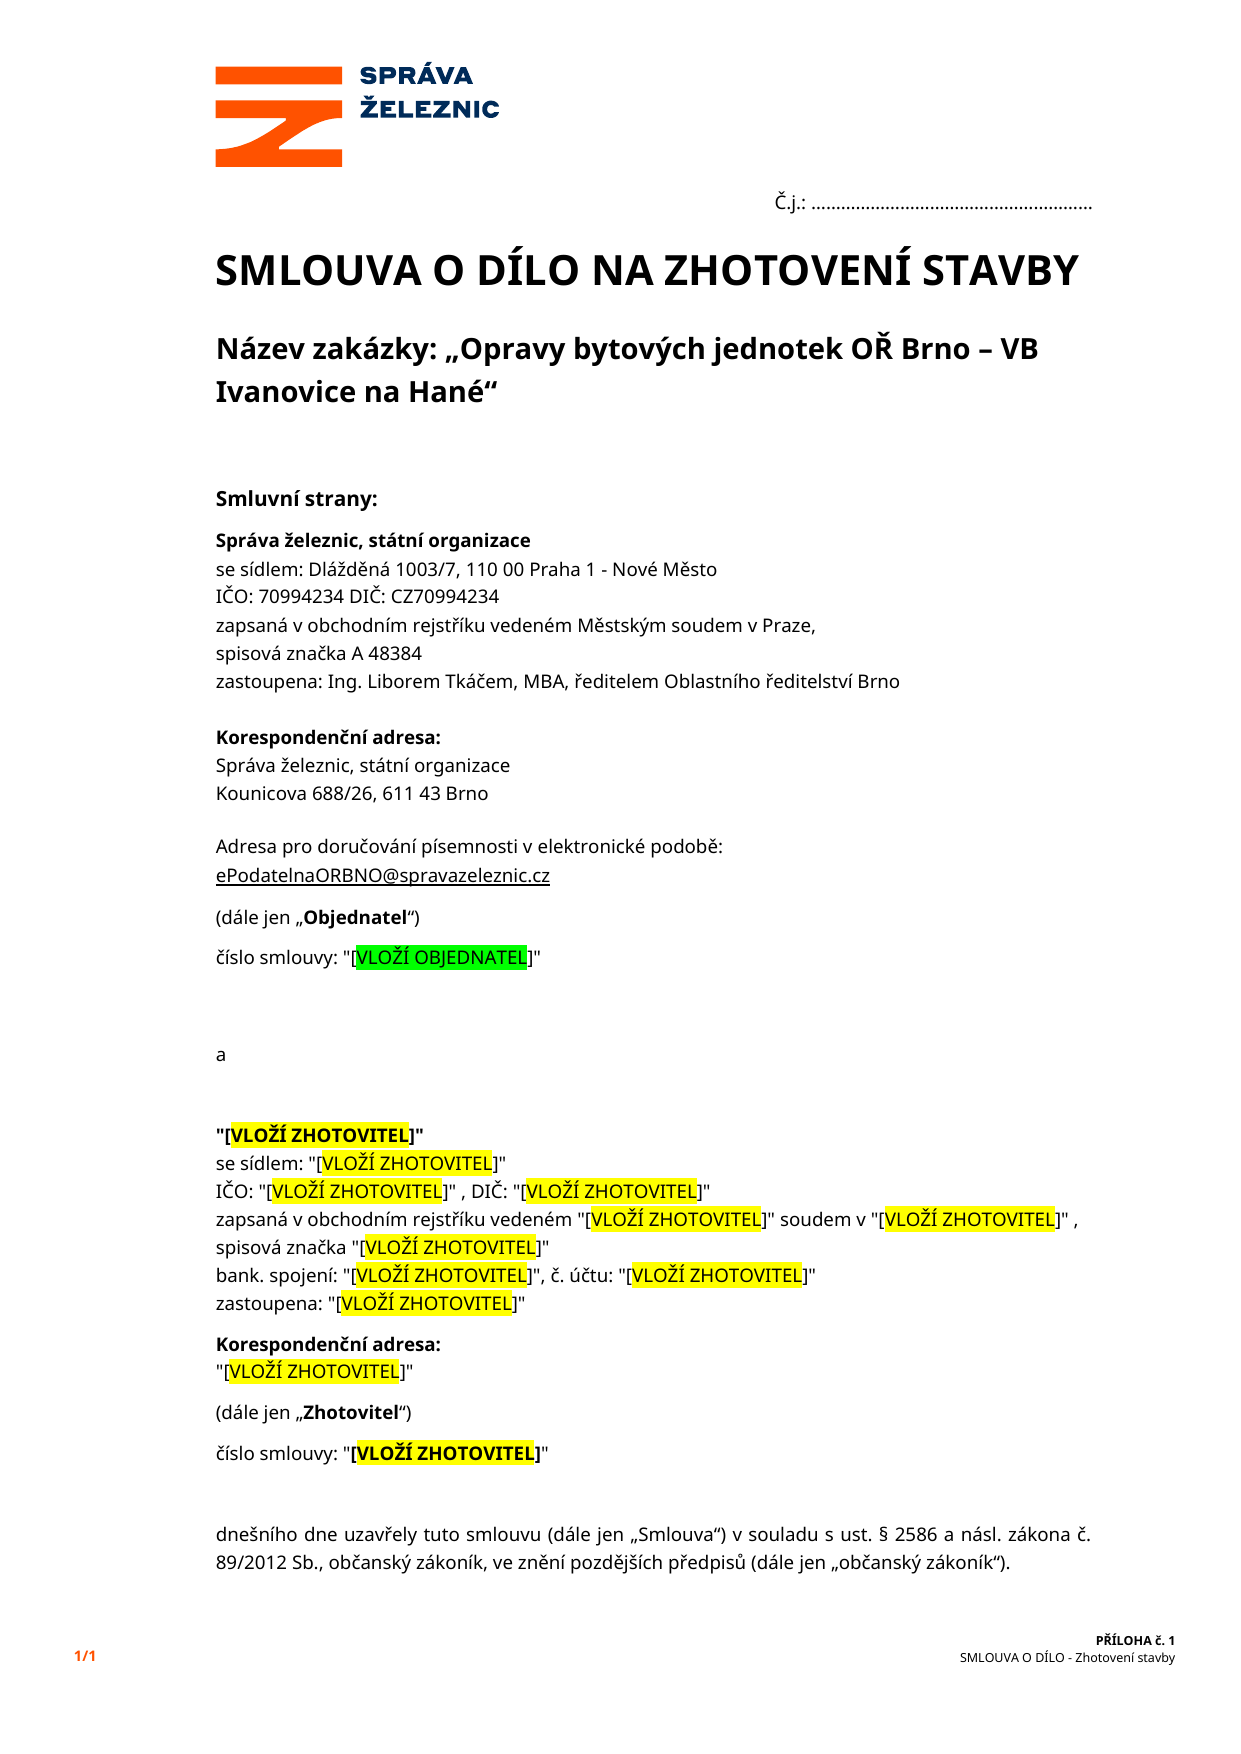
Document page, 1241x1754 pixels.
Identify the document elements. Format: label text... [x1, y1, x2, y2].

text číslo smlouvy: "[VLOŽÍ OBJEDNATEL]" [216, 944, 1093, 970]
text zastoupena: "[VLOŽÍ ZHOTOVITEL]" [512, 1290, 1093, 1316]
text dnešního dne uzavřely tuto smlouvu (dále jen „Smlouva“) v souladu s ust. § 2586 a násl. zákona č. 89/2012 Sb., občanský zákoník, ve znění pozdějších předpisů (dále jen „občanský zákoník“). [216, 1521, 1093, 1574]
text IČO: "[VLOŽÍ ZHOTOVITEL]" , DIČ: "[VLOŽÍ ZHOTOVITEL]" [697, 1178, 1093, 1204]
text (dále jen „Zhotovitel“) [216, 1399, 1093, 1425]
text IČO: 70994234 DIČ: CZ70994234 [216, 584, 1093, 609]
text spisová značka A 48384 [216, 640, 1093, 665]
text (dále jen „Objednatel“) [216, 904, 1093, 929]
text Kounicova 688/26, 611 43 Brno [216, 780, 1093, 806]
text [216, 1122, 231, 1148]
text zapsaná v obchodním rejstříku vedeném Městským soudem v Praze, [216, 612, 1093, 637]
text číslo smlouvy: "[VLOŽÍ ZHOTOVITEL]" [534, 1440, 1093, 1465]
text Správa železnic, státní organizace [216, 528, 1093, 553]
text zapsaná v obchodním rejstříku vedeném "[VLOŽÍ ZHOTOVITEL]" soudem v "[VLOŽÍ ZHOTOVITEL]" , [216, 1206, 591, 1232]
text se sídlem: Dlážděná 1003/7, 110 00 Praha 1 - Nové Město [216, 556, 1093, 581]
text Smluvní strany: [216, 484, 1093, 512]
text "[VLOŽÍ ZHOTOVITEL]" [409, 1122, 1093, 1148]
text Název zakázky: „Opravy bytových jednotek OŘ Brno – VB Ivanovice na Hané“ [216, 328, 1093, 411]
text Adresa pro doručování písemnosti v elektronické podobě: [216, 833, 1093, 858]
text zastoupena: Ing. Liborem Tkáčem, MBA, ředitelem Oblastního ředitelství Brno [216, 668, 1093, 693]
text se sídlem: "[VLOŽÍ ZHOTOVITEL]" [216, 1150, 322, 1176]
text a [216, 1041, 1093, 1067]
text se sídlem: "[VLOŽÍ ZHOTOVITEL]" [492, 1150, 1093, 1176]
text spisová značka "[VLOŽÍ ZHOTOVITEL]" [536, 1234, 1093, 1260]
text Správa železnic, státní organizace [216, 752, 1093, 777]
text SMLOUVA O DÍLO NA ZHOTOVENÍ STAVBY [216, 241, 1093, 297]
text Korespondenční adresa: [216, 724, 1093, 749]
text Korespondenční adresa: [216, 1331, 1093, 1356]
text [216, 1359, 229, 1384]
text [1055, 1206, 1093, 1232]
text spisová značka "[VLOŽÍ ZHOTOVITEL]" [216, 1234, 365, 1260]
text číslo smlouvy: "[VLOŽÍ ZHOTOVITEL]" [216, 1440, 357, 1465]
text zastoupena: "[VLOŽÍ ZHOTOVITEL]" [216, 1290, 341, 1316]
text ePodatelnaORBNO@spravazeleznic.cz [216, 862, 1093, 888]
text bank. spojení: "[VLOŽÍ ZHOTOVITEL]", č. účtu: "[VLOŽÍ ZHOTOVITEL]" [802, 1262, 1093, 1288]
text "[VLOŽÍ ZHOTOVITEL]" [399, 1359, 1093, 1384]
